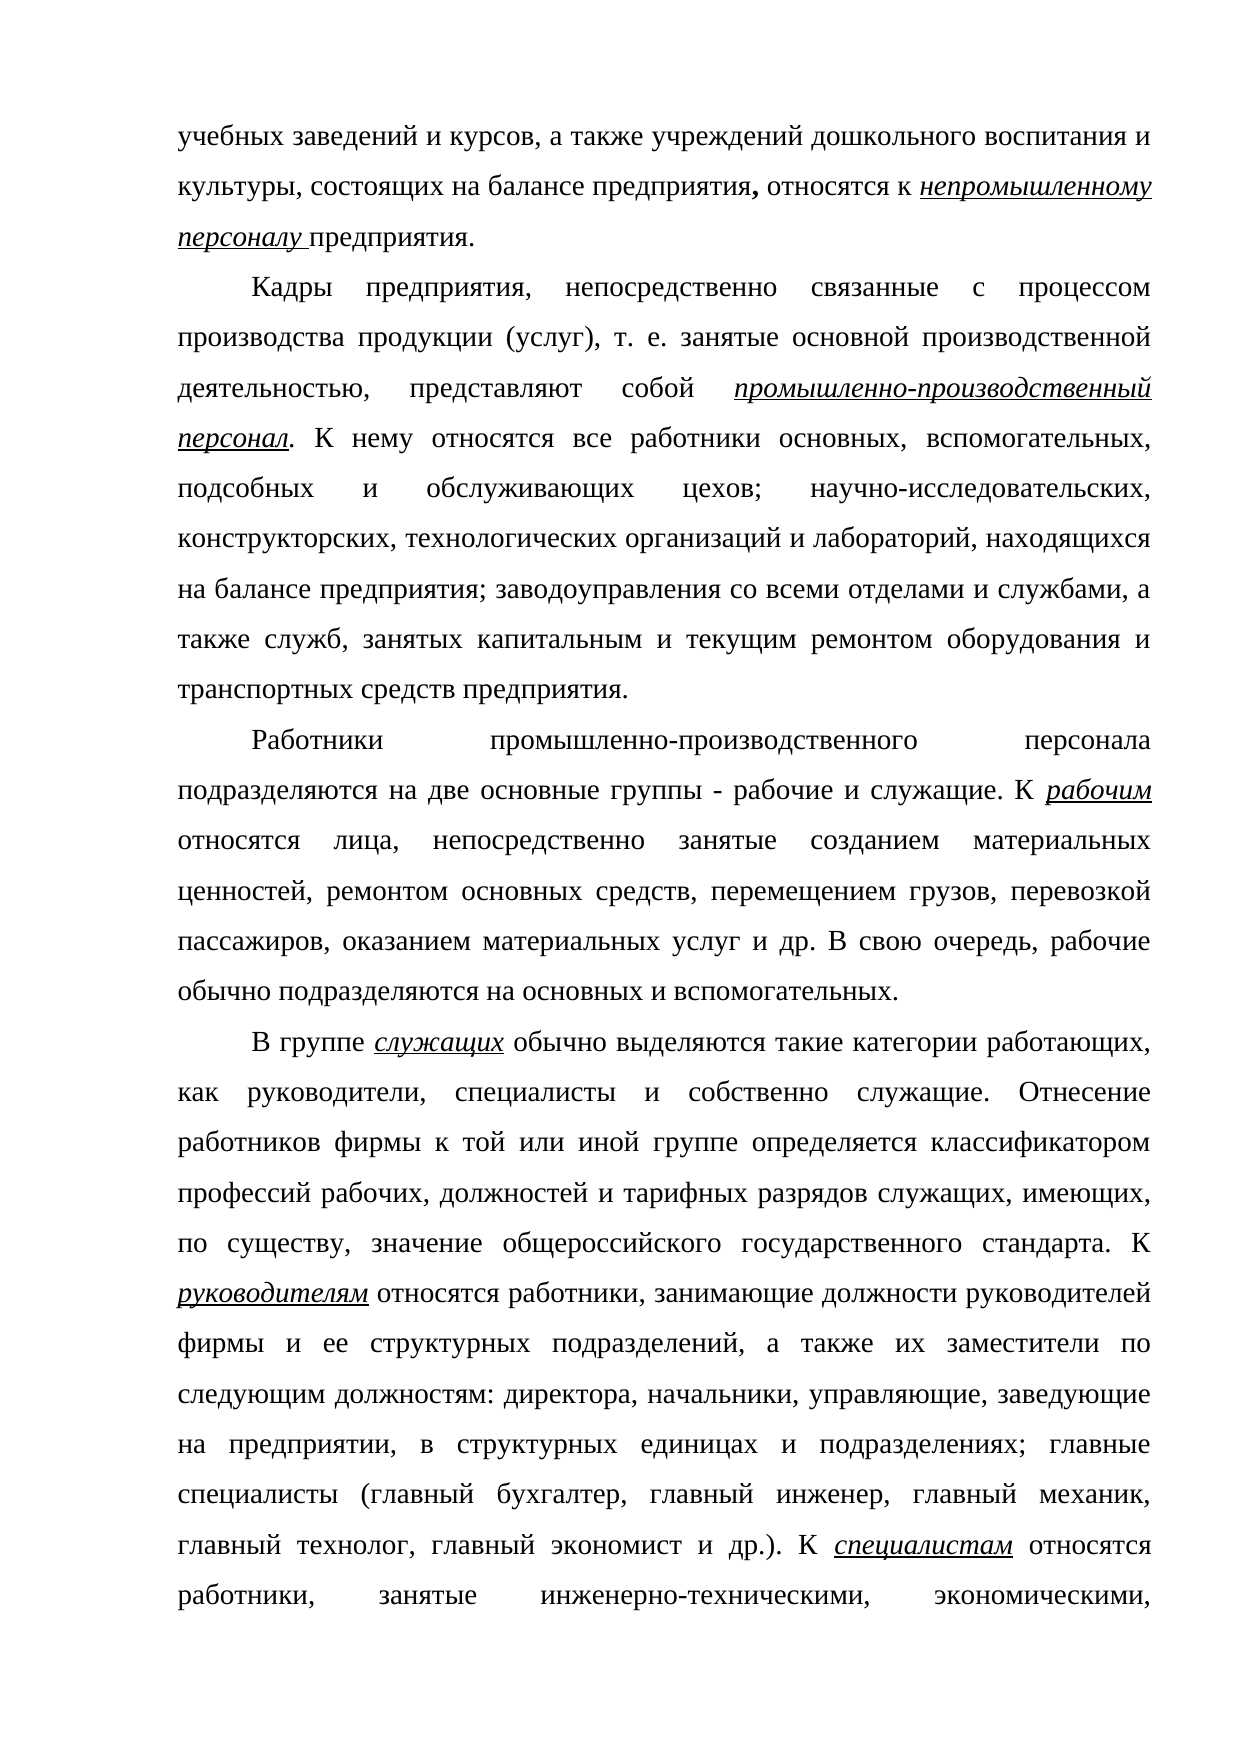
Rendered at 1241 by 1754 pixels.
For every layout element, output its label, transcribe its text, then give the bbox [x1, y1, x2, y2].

text Кадры предприятия, непосредственно связанные с процессом производства продукции (услуг), т. е. занятые основной производственной деятельностью, представляют собой промышленно-производственный персонал. К нему относятся все работники основных, вспомогательных, подсобных и обслуживающих цехов; научно-исследовательских, конструкторских, технологических организаций и лабораторий, находящихся на балансе предприятия; заводоуправления со всеми отделами и службами, а также служб, занятых капитальным и текущим ремонтом оборудования и транспортных средств предприятия. [177, 269, 1152, 705]
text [177, 1024, 1152, 1611]
text Работники промышленно-производственного персонала подразделяются на две основные группы - рабочие и служащие. К рабочим относятся лица, непосредственно занятые созданием материальных ценностей, ремонтом основных средств, перемещением грузов, перевозкой пассажиров, оказанием материальных услуг и др. В свою очередь, рабочие обычно подразделяются на основных и вспомогательных. [177, 722, 1152, 1007]
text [177, 118, 1152, 252]
